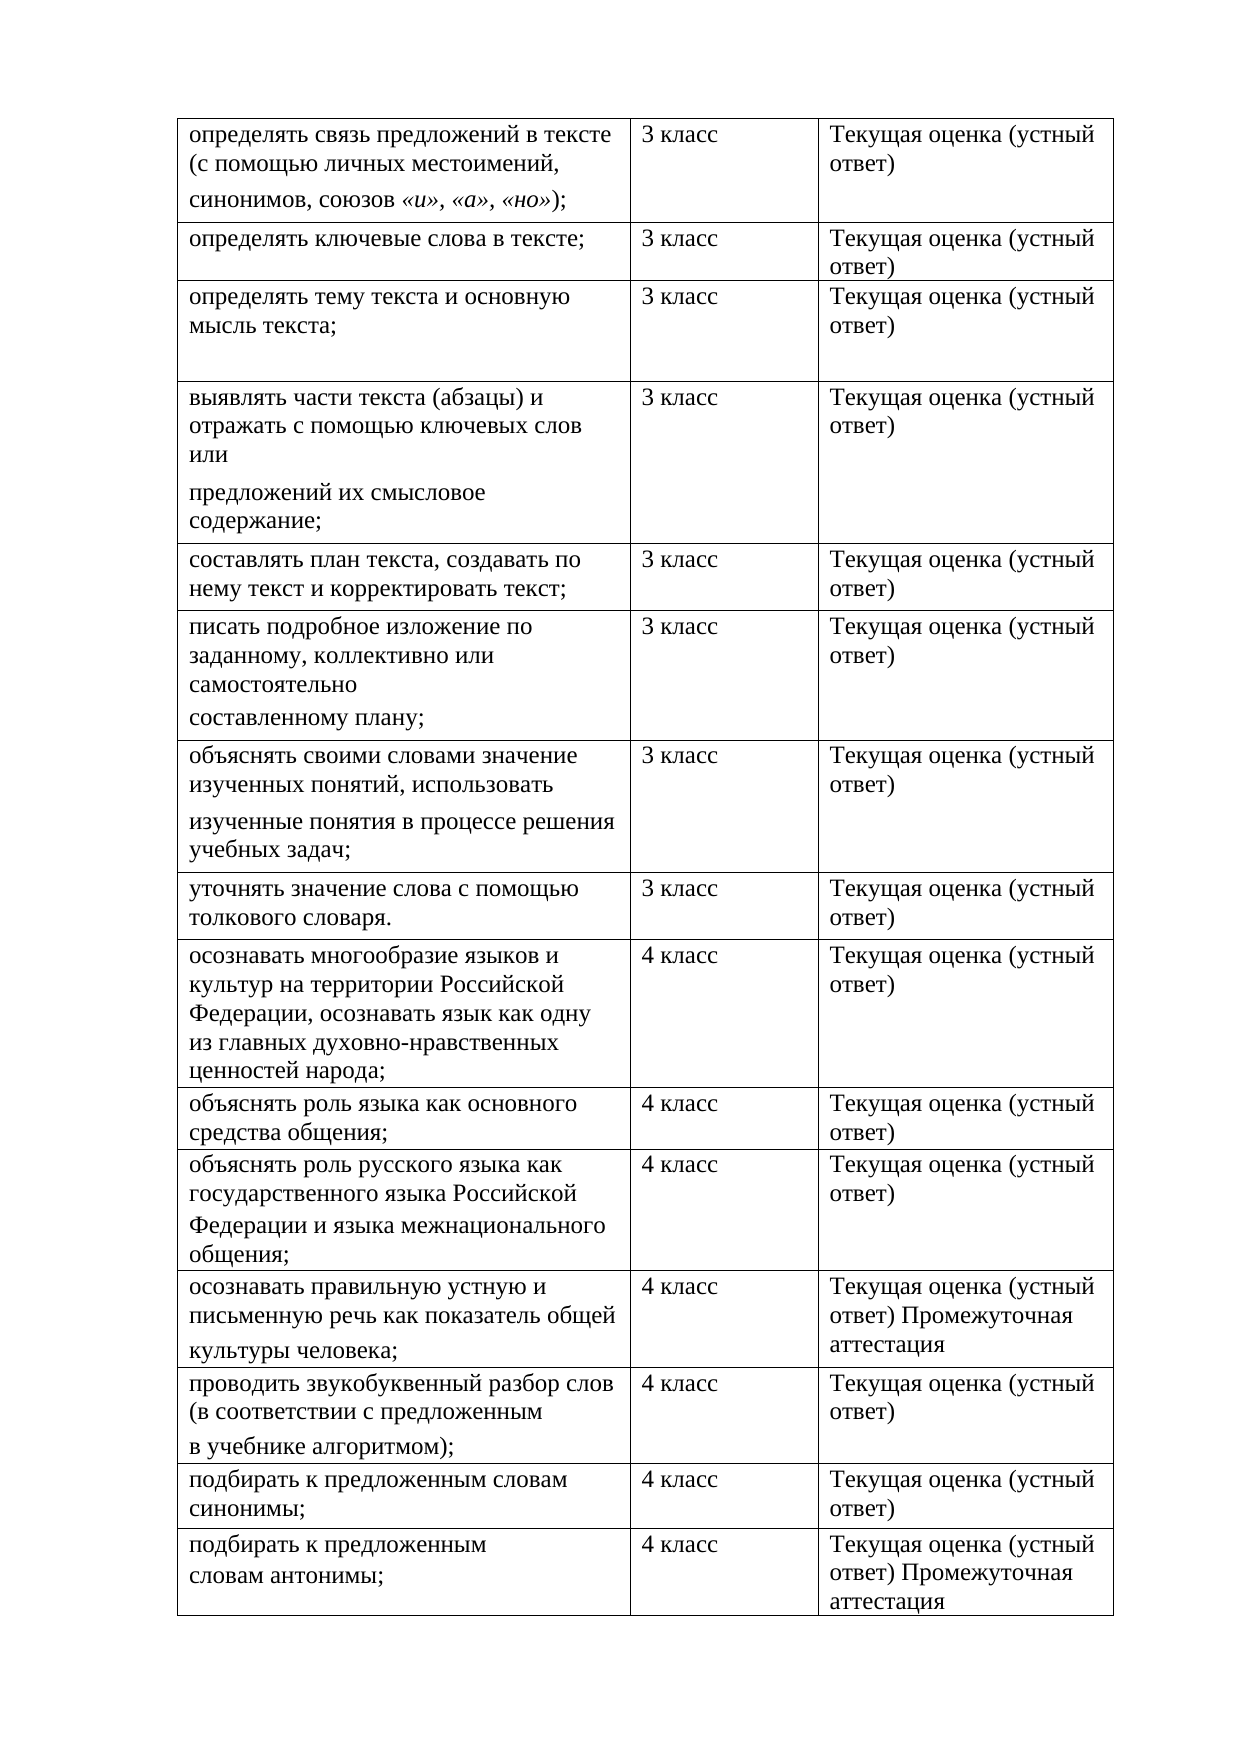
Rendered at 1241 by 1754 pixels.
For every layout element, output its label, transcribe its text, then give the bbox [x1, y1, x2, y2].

table_cell 4 класс [631, 1529, 818, 1615]
table_cell 3 класс [631, 281, 818, 381]
table_cell 3 класс [631, 544, 818, 610]
table_cell 3 класс [631, 611, 818, 739]
table_cell 4 класс [631, 1150, 818, 1270]
table_cell составлять план текста, создавать по нему текст и корректировать текст; [178, 544, 630, 610]
table_cell Текущая оценка (устный ответ) [819, 873, 1113, 939]
table_cell объяснять роль языка как основного средства общения; [178, 1088, 630, 1148]
table_cell выявлять части текста (абзацы) и отражать с помощью ключевых слов или предложений их смысловое содержание; [178, 382, 630, 543]
table_cell Текущая оценка (устный ответ) [819, 1464, 1113, 1528]
table_cell 3 класс [631, 873, 818, 939]
table_cell писать подробное изложение по заданному, коллективно или самостоятельно составленному плану; [178, 611, 630, 739]
table_cell Текущая оценка (устный ответ) [819, 940, 1113, 1087]
table_cell 4 класс [631, 1271, 818, 1367]
table_cell объяснять роль русского языка как государственного языка Российской Федерации и языка межнационального общения; [178, 1150, 630, 1270]
table_cell 3 класс [631, 741, 818, 872]
table_cell Текущая оценка (устный ответ) [819, 223, 1113, 280]
table_cell Текущая оценка (устный ответ) Промежуточная аттестация [819, 1271, 1113, 1367]
table_cell 4 класс [631, 940, 818, 1087]
table_cell определять связь предложений в тексте (с помощью личных местоимений, синонимов, союзов «и», «а», «но»); [178, 119, 630, 222]
table_cell Текущая оценка (устный ответ) [819, 544, 1113, 610]
table_cell 4 класс [631, 1368, 818, 1463]
table_cell определять тему текста и основную мысль текста; [178, 281, 630, 381]
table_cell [819, 119, 1113, 222]
table_cell определять ключевые слова в тексте; [178, 223, 630, 280]
table_cell Текущая оценка (устный ответ) [819, 741, 1113, 872]
table_cell уточнять значение слова с помощью толкового словаря. [178, 873, 630, 939]
table_cell 3 класс [631, 119, 818, 222]
table_cell 3 класс [631, 223, 818, 280]
table_cell 3 класс [631, 382, 818, 543]
table_cell Текущая оценка (устный ответ) Промежуточная аттестация [819, 1529, 1113, 1615]
table_cell Текущая оценка (устный ответ) [819, 1368, 1113, 1463]
table_cell 4 класс [631, 1464, 818, 1528]
table_cell Текущая оценка (устный ответ) [819, 1150, 1113, 1270]
table_cell Текущая оценка (устный ответ) [819, 281, 1113, 381]
table_cell подбирать к предложенным словам антонимы; [178, 1529, 630, 1615]
table_cell подбирать к предложенным словам синонимы; [178, 1464, 630, 1528]
table_cell объяснять своими словами значение изученных понятий, использовать изученные понятия в процессе решения учебных задач; [178, 741, 630, 872]
table_cell 4 класс [631, 1088, 818, 1148]
table_cell осознавать правильную устную и письменную речь как показатель общей культуры человека; [178, 1271, 630, 1367]
table_cell осознавать многообразие языков и культур на территории Российской Федерации, осознавать язык как одну из главных духовно-нравственных ценностей народа; [178, 940, 630, 1087]
table_cell Текущая оценка (устный ответ) [819, 1088, 1113, 1148]
table_cell проводить звукобуквенный разбор слов (в соответствии с предложенным в учебнике алгоритмом); [178, 1368, 630, 1463]
table_cell Текущая оценка (устный ответ) [819, 611, 1113, 739]
table_cell Текущая оценка (устный ответ) [819, 382, 1113, 543]
